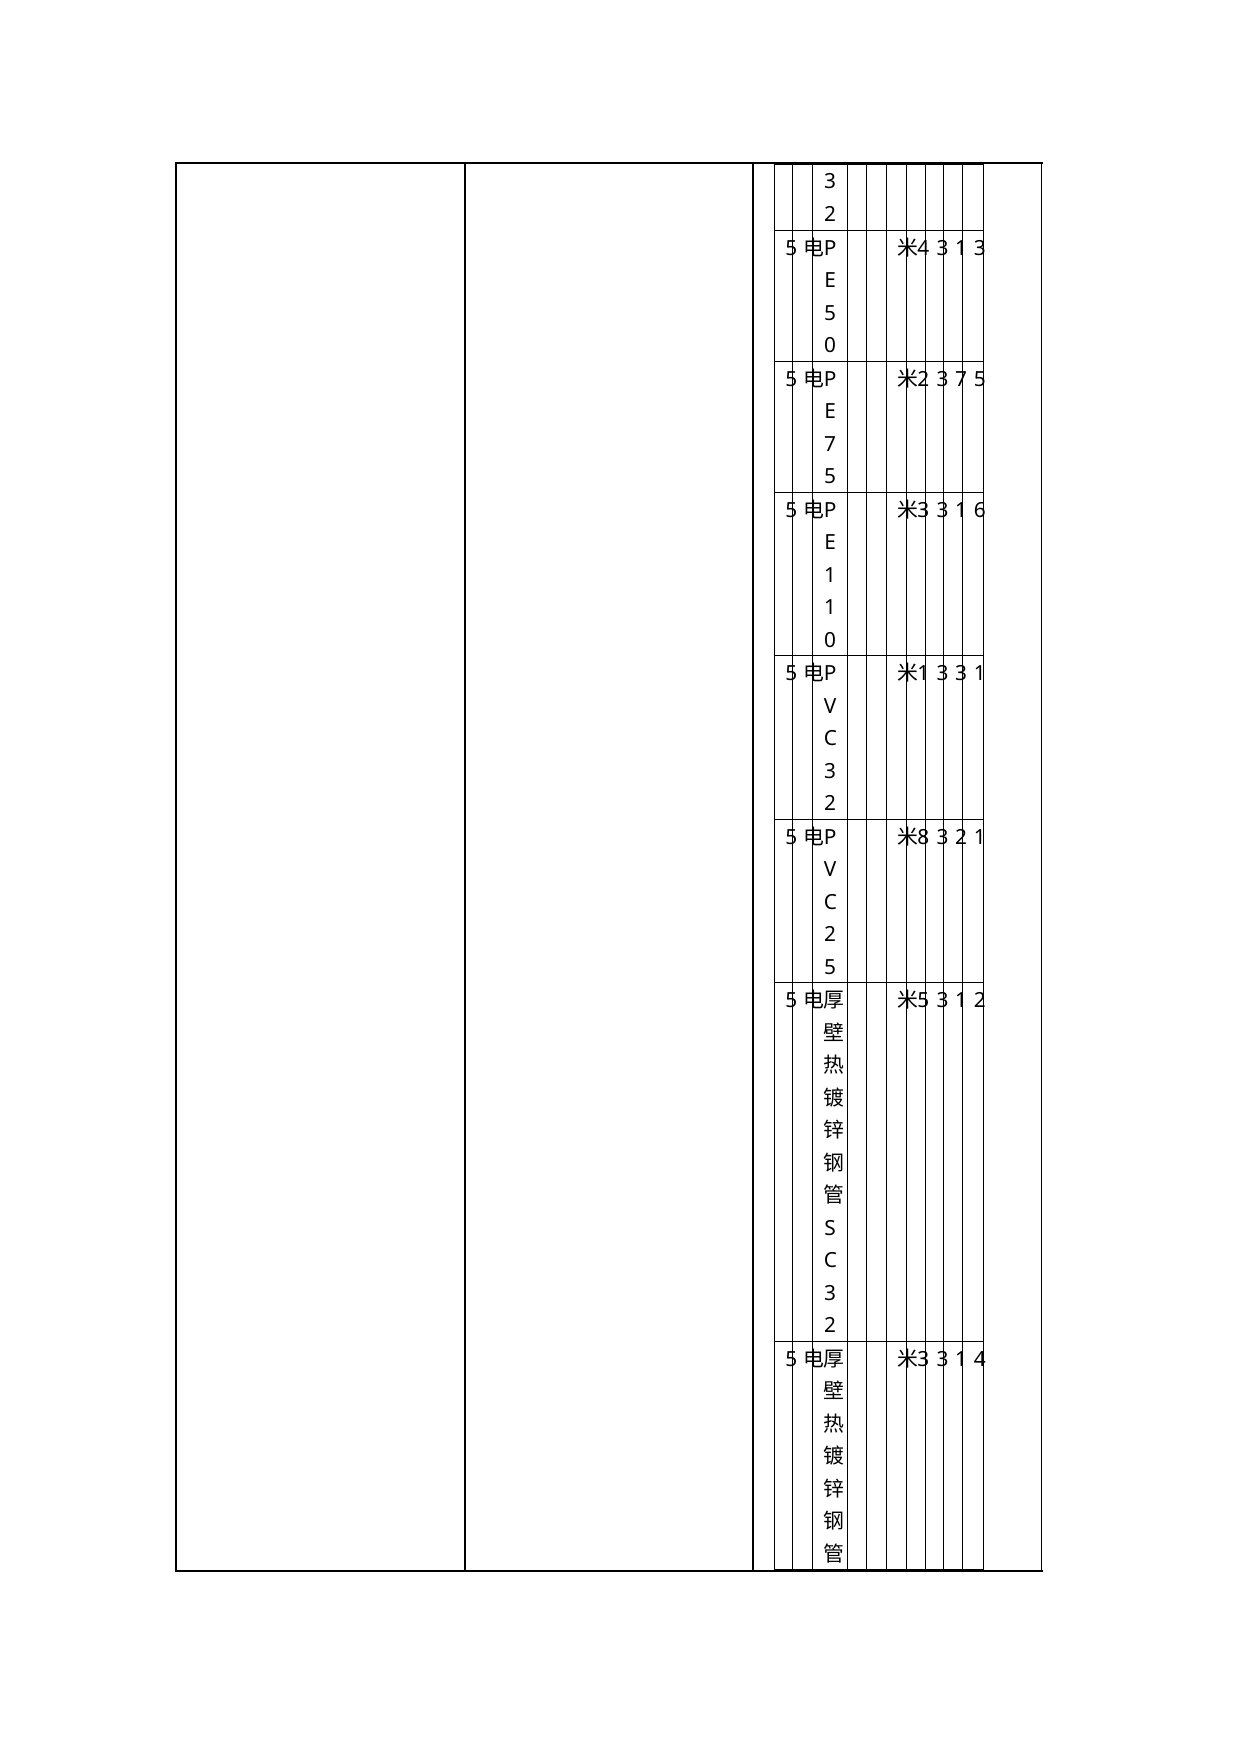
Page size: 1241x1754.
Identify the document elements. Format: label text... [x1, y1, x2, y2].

table_cell [926, 1342, 943, 1569]
table_cell [813, 362, 847, 492]
table_cell [944, 165, 962, 230]
table_cell [813, 820, 847, 982]
table_cell [944, 983, 962, 1341]
table_cell [848, 983, 866, 1341]
table_cell [976, 1353, 981, 1361]
table_cell [775, 820, 792, 982]
table_cell [920, 242, 925, 250]
table_cell [907, 165, 925, 230]
table_cell [793, 1342, 812, 1569]
table_cell [887, 820, 906, 982]
table_cell [813, 231, 847, 361]
table_cell [775, 231, 792, 361]
table_cell [944, 231, 962, 361]
table_cell [793, 165, 812, 230]
table_cell [887, 165, 906, 230]
table_cell [848, 165, 866, 230]
table_cell [793, 362, 812, 492]
table_cell [963, 820, 983, 982]
table_cell [976, 509, 982, 516]
table_cell [813, 983, 847, 1341]
table_cell [907, 493, 925, 655]
table_cell [926, 362, 943, 492]
table_cell [907, 983, 925, 1341]
table_cell [887, 362, 906, 492]
table_cell [963, 165, 983, 230]
table_cell [944, 362, 962, 492]
table_cell [775, 362, 792, 492]
table_cell [944, 820, 962, 982]
table_cell [963, 362, 983, 492]
table_cell [775, 493, 792, 655]
table_cell [944, 1342, 962, 1569]
table_cell [813, 656, 847, 819]
table_cell [907, 362, 925, 492]
table_cell [907, 1342, 925, 1569]
table_cell [984, 164, 1041, 1570]
table_cell [793, 820, 812, 982]
table_cell [848, 1342, 866, 1569]
table_cell [867, 656, 886, 819]
table_cell [466, 164, 752, 1570]
table_cell [887, 656, 906, 819]
table_cell [867, 362, 886, 492]
table_cell [867, 493, 886, 655]
table_cell [775, 656, 792, 819]
table_cell [867, 983, 886, 1341]
table_cell [867, 1342, 886, 1569]
table_cell [848, 362, 866, 492]
table_cell [963, 493, 983, 655]
table_cell [775, 983, 792, 1341]
table_cell [867, 165, 886, 230]
table_cell [754, 164, 774, 1570]
table_cell [848, 656, 866, 819]
table_cell [793, 493, 812, 655]
table_cell [793, 656, 812, 819]
table_cell [926, 493, 943, 655]
table_cell [926, 983, 943, 1341]
table_cell [813, 1342, 847, 1569]
table_cell [907, 820, 925, 982]
table_cell [926, 820, 943, 982]
table_cell [887, 493, 906, 655]
table_cell [775, 165, 792, 230]
table_cell [944, 493, 962, 655]
table_cell [848, 820, 866, 982]
table_cell [963, 983, 983, 1341]
table_cell [775, 1342, 792, 1569]
table_cell [813, 165, 847, 230]
table_cell [848, 493, 866, 655]
table_cell [867, 820, 886, 982]
table_cell [926, 656, 943, 819]
table_cell [887, 1342, 906, 1569]
table_cell [963, 1342, 983, 1569]
table_cell [887, 983, 906, 1341]
table_cell 9 [177, 164, 464, 1570]
table_cell [867, 231, 886, 361]
table_cell [848, 231, 866, 361]
table_cell [963, 231, 983, 361]
table_cell [944, 656, 962, 819]
table_cell [813, 493, 847, 655]
table_cell [793, 983, 812, 1341]
table_cell [887, 231, 906, 361]
table_cell [976, 503, 983, 509]
table_cell [926, 165, 943, 230]
table_cell [907, 656, 925, 819]
table_cell [963, 656, 983, 819]
table_cell [907, 231, 925, 361]
table_cell [926, 231, 943, 361]
table_cell [793, 231, 812, 361]
